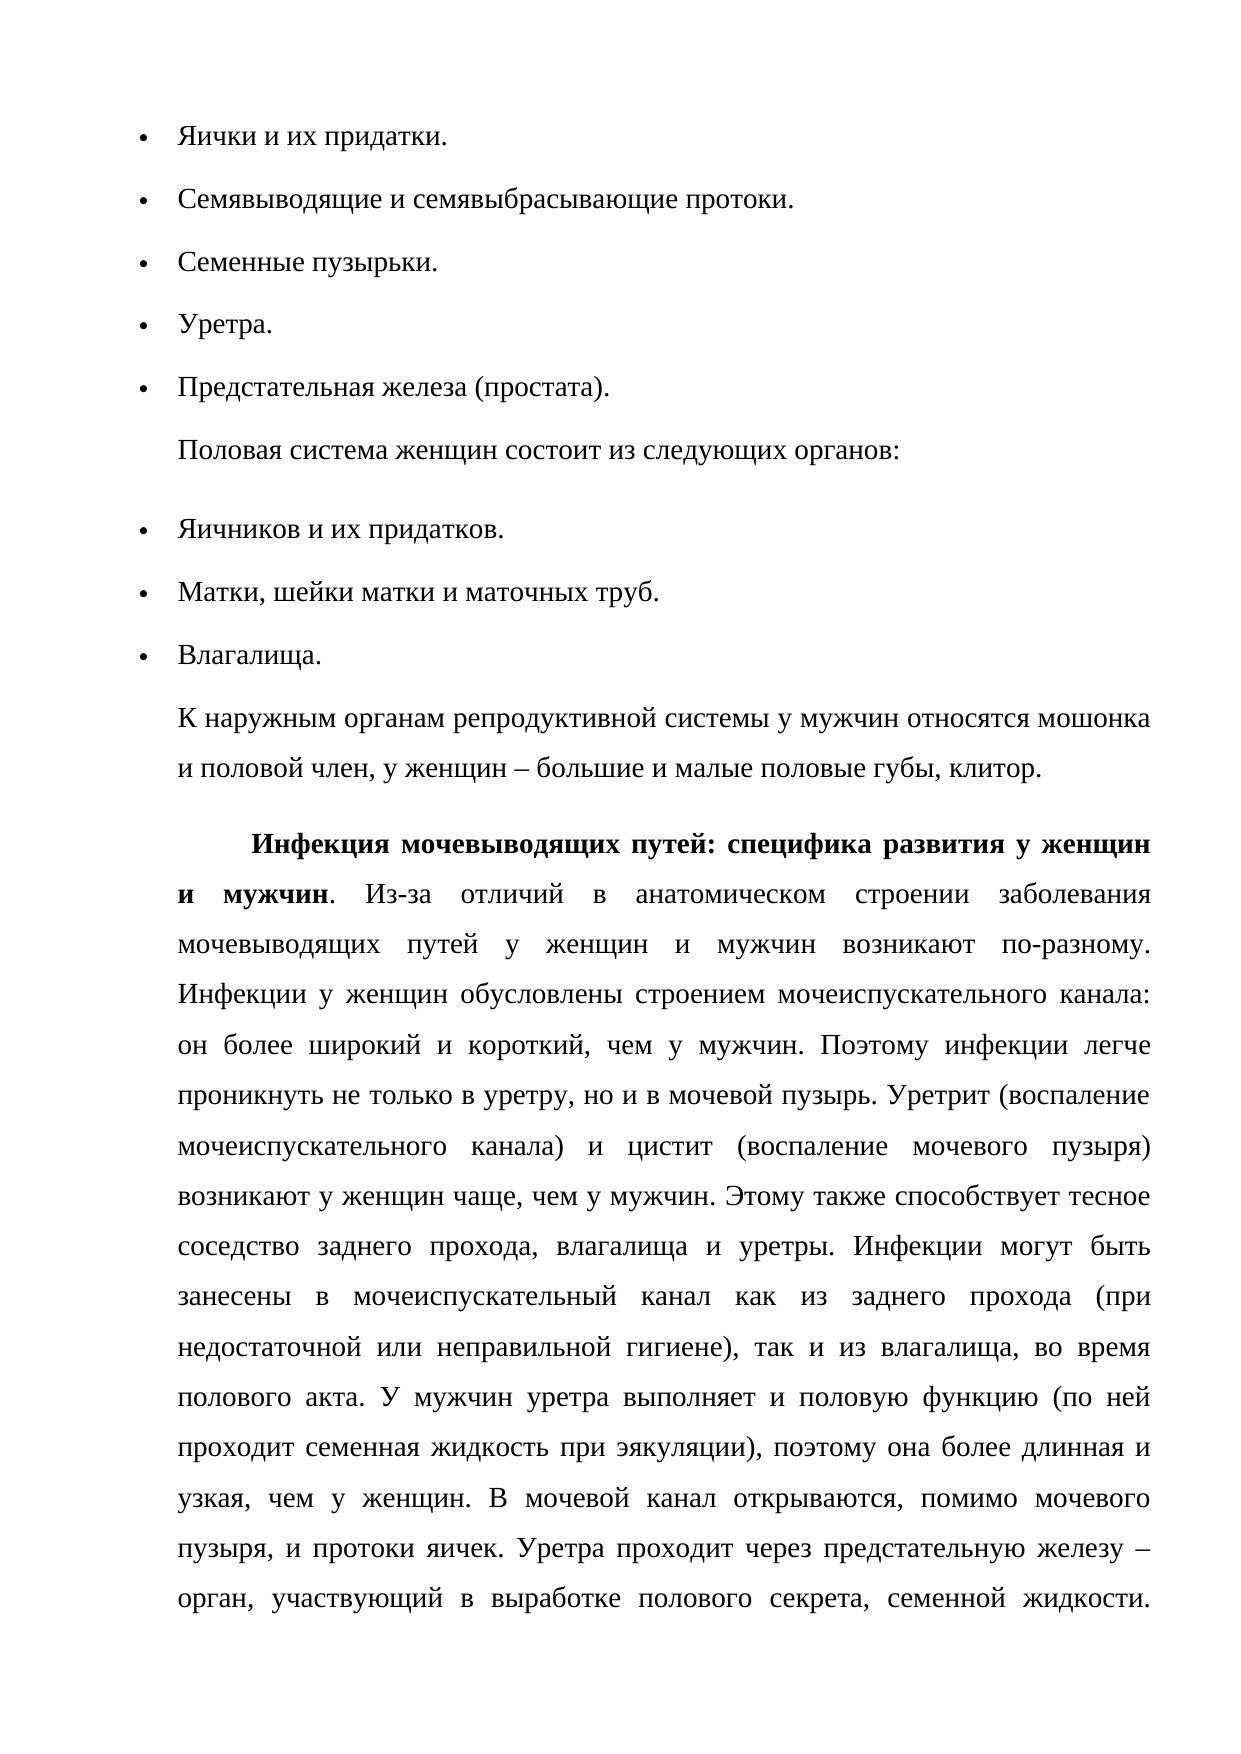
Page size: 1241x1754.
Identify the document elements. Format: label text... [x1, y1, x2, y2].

list Семявыводящие и семявыбрасывающие протоки. [140, 181, 1152, 214]
text Половая система женщин состоит из следующих органов: [177, 432, 1152, 466]
list Влагалища. [140, 637, 1152, 671]
text К наружным органам репродуктивной системы у мужчин относятся мошонка и половой член, у женщин – большие и малые половые губы, клитор. [177, 700, 1152, 784]
list Предстательная железа (простата). [140, 369, 1152, 403]
list Матки, шейки матки и маточных труб. [140, 574, 1152, 608]
list Яичников и их придатков. [140, 512, 1152, 545]
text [177, 826, 1152, 1614]
list Яички и их придатки. [140, 118, 1152, 152]
list Семенные пузырьки. [140, 244, 1152, 277]
list Уретра. [140, 307, 1152, 340]
